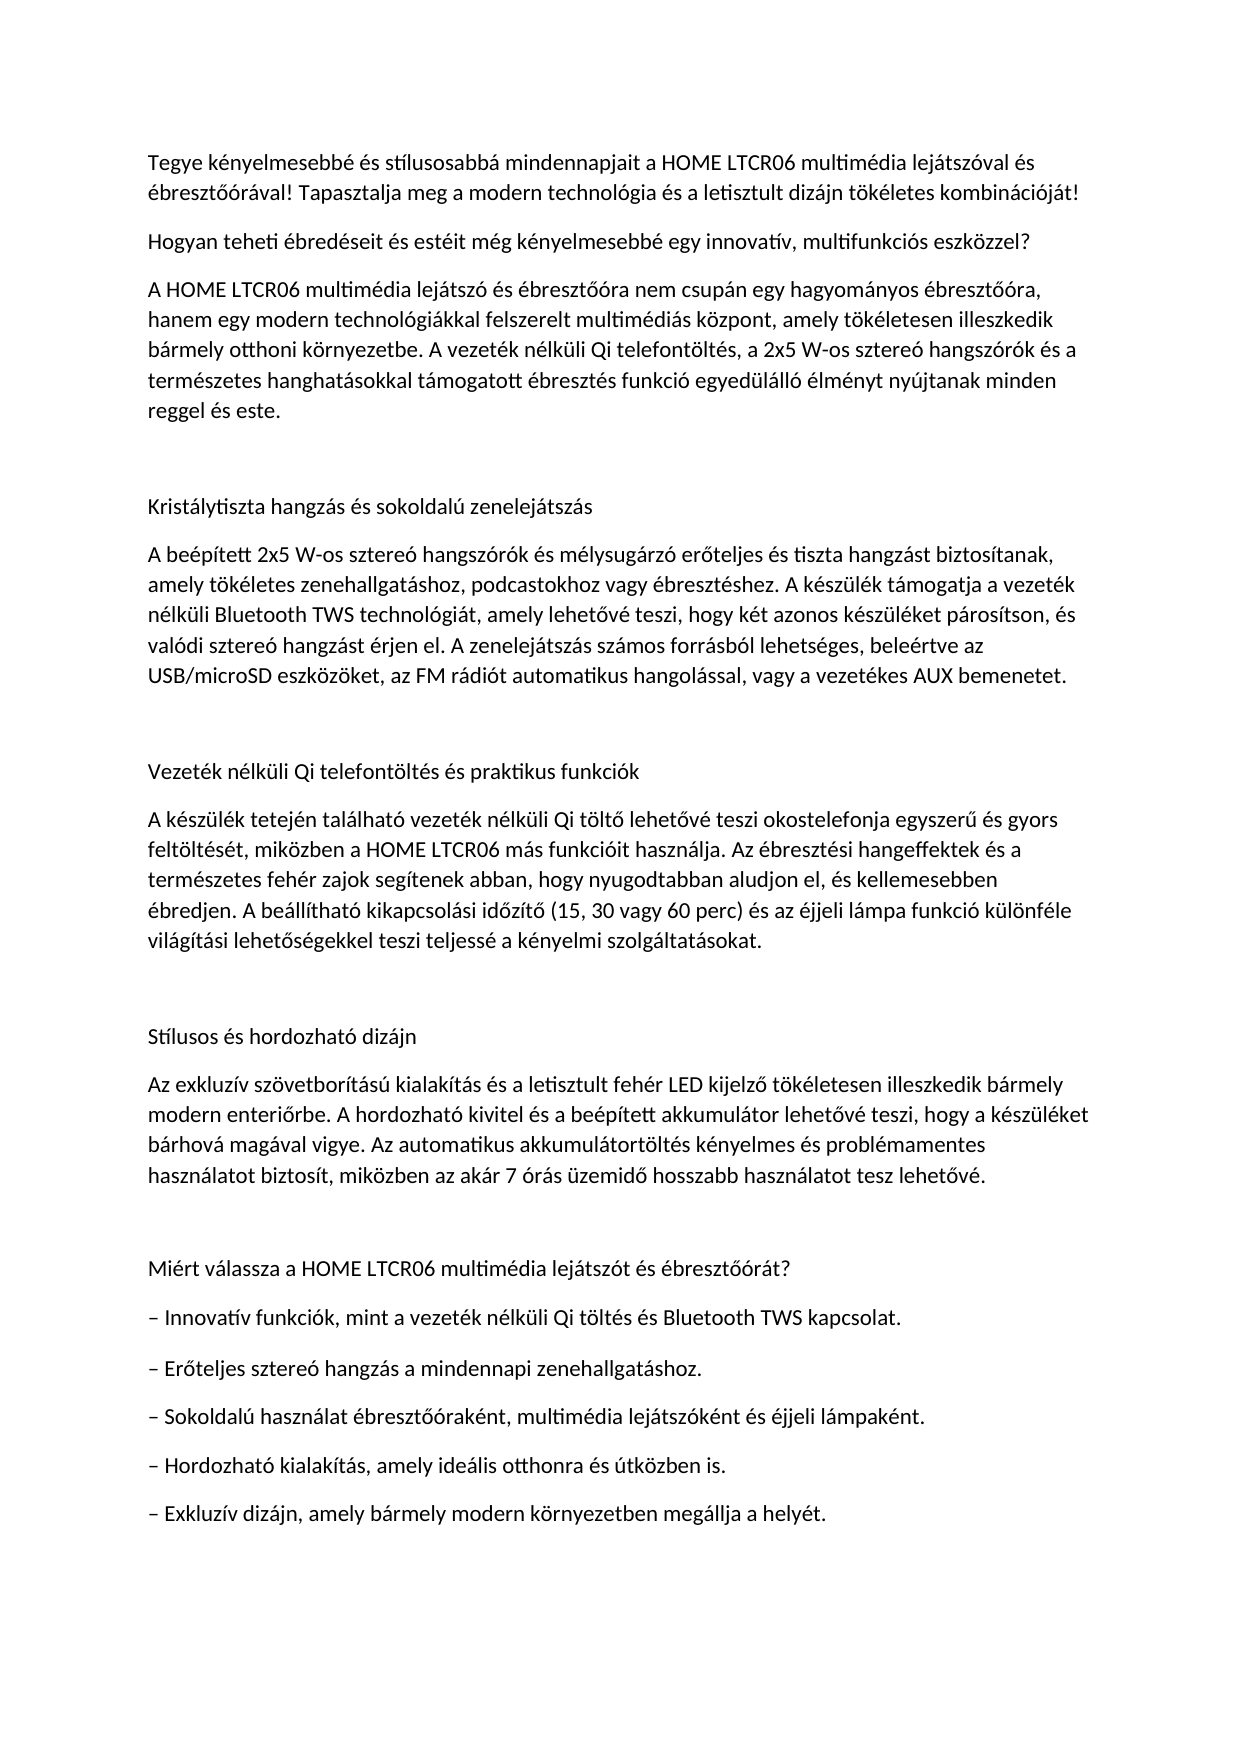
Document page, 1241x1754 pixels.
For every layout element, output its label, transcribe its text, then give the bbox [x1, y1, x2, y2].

text – Innovatív funkciók, mint a vezeték nélküli Qi töltés és Bluetooth TWS kapcsolat. [148, 1301, 1093, 1333]
text Stílusos és hordozható dizájn [148, 1020, 1093, 1051]
text Vezeték nélküli Qi telefontöltés és praktikus funkciók [148, 755, 1093, 786]
text Kristálytiszta hangzás és sokoldalú zenelejátszás [148, 490, 1093, 521]
text A készülék tetején található vezeték nélküli Qi töltő lehetővé teszi okostelefonja egyszerű és gyors feltöltését, miközben a HOME LTCR06 más funkcióit használja. Az ébresztési hangeffektek és a természetes fehér zajok segítenek abban, hogy nyugodtabban aludjon el, és kellemesebben ébredjen. A beállítható kikapcsolási időzítő (15, 30 vagy 60 perc) és az éjjeli lámpa funkció különféle világítási lehetőségekkel teszi teljessé a kényelmi szolgáltatásokat. [148, 805, 1093, 954]
text Az exkluzív szövetborítású kialakítás és a letisztult fehér LED kijelző tökéletesen illeszkedik bármely modern enteriőrbe. A hordozható kivitel és a beépített akkumulátor lehetővé teszi, hogy a készüléket bárhová magával vigye. Az automatikus akkumulátortöltés kényelmes és problémamentes használatot biztosít, miközben az akár 7 órás üzemidő hosszabb használatot tesz lehetővé. [148, 1070, 1093, 1189]
text A HOME LTCR06 multimédia lejátszó és ébresztőóra nem csupán egy hagyományos ébresztőóra, hanem egy modern technológiákkal felszerelt multimédiás központ, amely tökéletesen illeszkedik bármely otthoni környezetbe. A vezeték nélküli Qi telefontöltés, a 2x5 W-os sztereó hangszórók és a természetes hanghatásokkal támogatott ébresztés funkció egyedülálló élményt nyújtanak minden reggel és este. [148, 275, 1093, 424]
text Hogyan teheti ébredéseit és estéit még kényelmesebbé egy innovatív, multifunkciós eszközzel? [148, 225, 1093, 256]
text – Sokoldalú használat ébresztőóraként, multimédia lejátszóként és éjjeli lámpaként. [148, 1402, 1093, 1430]
text – Hordozható kialakítás, amely ideális otthonra és útközben is. [148, 1449, 1093, 1480]
text A beépített 2x5 W-os sztereó hangszórók és mélysugárzó erőteljes és tiszta hangzást biztosítanak, amely tökéletes zenehallgatáshoz, podcastokhoz vagy ébresztéshez. A készülék támogatja a vezeték nélküli Bluetooth TWS technológiát, amely lehetővé teszi, hogy két azonos készüléket párosítson, és valódi sztereó hangzást érjen el. A zenelejátszás számos forrásból lehetséges, beleértve az USB/microSD eszközöket, az FM rádiót automatikus hangolással, vagy a vezetékes AUX bemenetet. [148, 540, 1093, 689]
text Tegye kényelmesebbé és stílusosabbá mindennapjait a HOME LTCR06 multimédia lejátszóval és ébresztőórával! Tapasztalja meg a modern technológia és a letisztult dizájn tökéletes kombinációját! [148, 148, 1093, 206]
text Miért válassza a HOME LTCR06 multimédia lejátszót és ébresztőórát? [148, 1254, 1093, 1282]
text – Exkluzív dizájn, amely bármely modern környezetben megállja a helyét. [148, 1499, 1093, 1527]
text – Erőteljes sztereó hangzás a mindennapi zenehallgatáshoz. [148, 1352, 1093, 1383]
